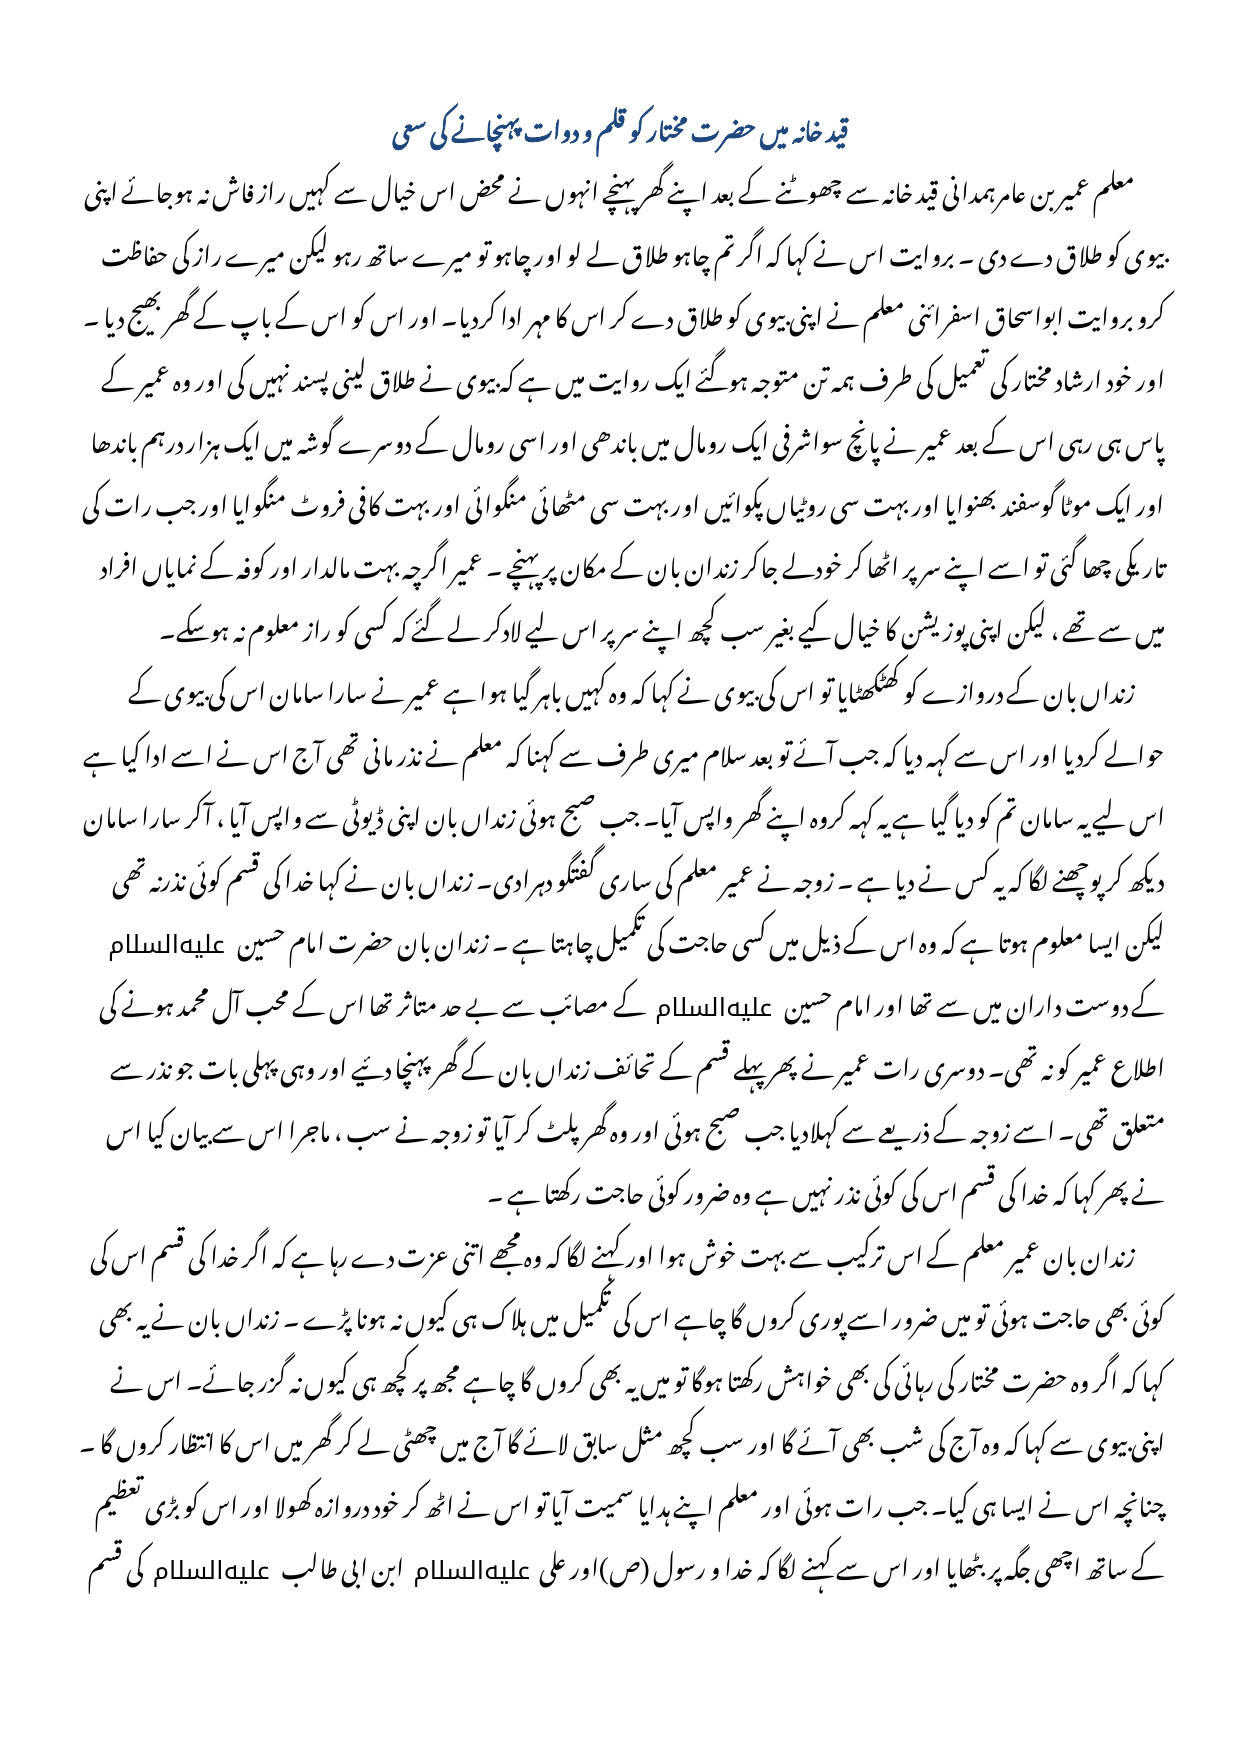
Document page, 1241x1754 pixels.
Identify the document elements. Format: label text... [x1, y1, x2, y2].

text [75, 1219, 1165, 1595]
text زنداں بان کے دروازے کو کھٹکھٹایا تو اس کی بیوی نے کہا کہ وہ کہیں باہر گیا ہوا ہے عمیر نے سارا سامان اس کی بیوی کے حوالے کردیا اور اس سے کہہ دیا کہ جب آئے تو بعد سلام میری طرف سے کہنا کہ معلم نے نذر مانی تھی آج اس نے اسے ادا کیا ہے اس لیے یہ سامان تم کو دیا گیا ہے یہ کہہ کروہ اپنے گھر واپس آیا۔ جب صبح ہوئی زنداں بان اپنی ڈیوٹی سے واپس آیا ، آکر سارا سامان دیکھ کر پوچھنے لگا کہ یہ کس نے دیا ہے ۔ زوجہ نے عمیر معلم کی ساری گفتگو دہرادی۔ زنداں بان نے کہا خدا کی قسم کوئی نذرنہ تھی لیکن ایسا معلوم ہوتا ہے کہ وہ اس کے ذیل میں کسی حاجت کی تکمیل چاہتا ہے ۔ زندان بان حضرت امام حسین عليه‌السلام کے دوست داران میں سے تھا اور امام حسین عليه‌السلام کے مصائب سے بے حد متاثر تھا اس کے محب آل محمد ہونے کی اطلاع عمیر کو نہ تھی۔ دوسری رات عمیر نے پھر پہلے قسم کے تحائف زنداں بان کے گھر پہنچا دئیے اور وہی پہلی بات جو نذر سے متعلق تھی۔ اسے زوجہ کے ذریعے سے کہلادیا جب صبح ہوئی اور وہ گھر پلٹ کر آیا تو زوجہ نے سب ، ماجرا اس سے بیان کیا اس نے پھر کہا کہ خدا کی قسم اس کی کوئی نذر نہیں ہے وہ ضرور کوئی حاجت رکھتا ہے ۔ [75, 656, 1165, 1219]
text معلم عمیر بن عامرہمدانی قید خانہ سے چھوٹنے کے بعد اپنے گھر پہنچے انہوں نے محض اس خیال سے کہیں راز فاش نہ ہوجائے اپنی بیوی کو طلاق دے دی ۔ بروایت اس نے کہا کہ اگر تم چاہو طلاق لے لو اور چاہو تو میرے ساتھ رہو لیکن میرے راز کی حفاظت کرو بروایت ابواسحاق اسفرائنی معلم نے اپنی بیوی کو طلاق دے کر اس کا مہر ادا کردیا۔ اور اس کو اس کے باپ کے گھر بھیج دیا ۔ اور خود ارشاد مختار کی تعمیل کی طرف ہمہ تن متوجہ ہوگئے ایک روایت میں ہے کہ بیوی نے طلاق لینی پسند نہیں کی اور وہ عمیر کے پاس ہی رہی اس کے بعد عمیر نے پانچ سواشرفی ایک رومال میں باندھی اور اسی رومال کے دوسرے گوشہ میں ایک ہزار درہم باندھا اور ایک موٹا گوسفند بھنوایا اور بہت سی روٹیاں پکوائیں اور بہت سی مٹھائی منگوائی اور بہت کافی فروٹ منگوایا اور جب رات کی تاریکی چھا گئی تو اسے اپنے سر پر اٹھا کر خودلے جاکر زندان بان کے مکان پر پہنچے ۔ عمیر اگرچہ بہت مالدار اور کوفہ کے نمایاں افراد میں سے تھے ، لیکن اپنی پوزیشن کا خیال کیے بغیر سب کچھ اپنے سر پر اس لیے لادکر لے گئے کہ کسی کو راز معلوم نہ ہوسکے۔ [75, 156, 1165, 656]
subtitle قید خانہ میں حضرت مختار کو قلم و دوات پہنچانے کی سعی [75, 94, 1165, 156]
